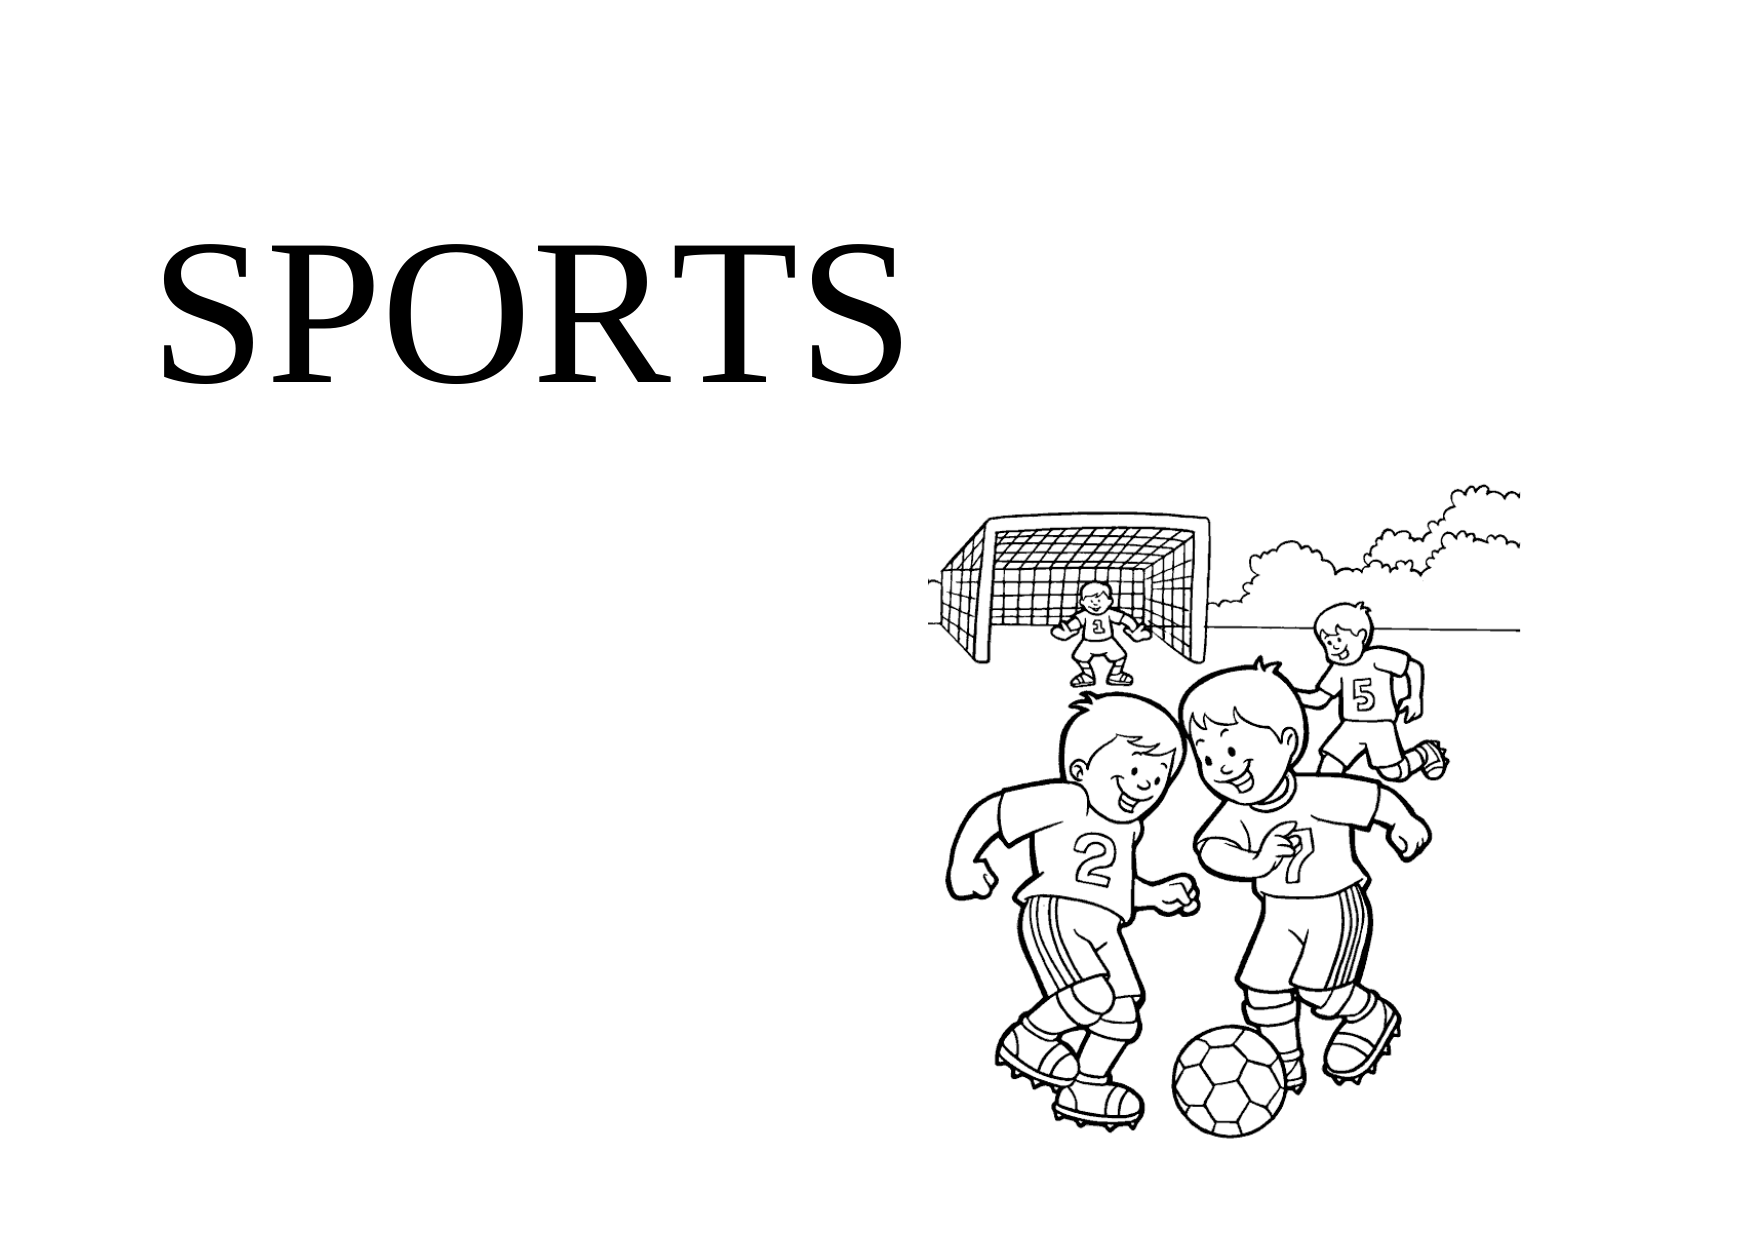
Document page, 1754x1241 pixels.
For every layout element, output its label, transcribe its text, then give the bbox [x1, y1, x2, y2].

text SPORTS [150, 187, 1604, 427]
picture [928, 415, 1521, 1153]
